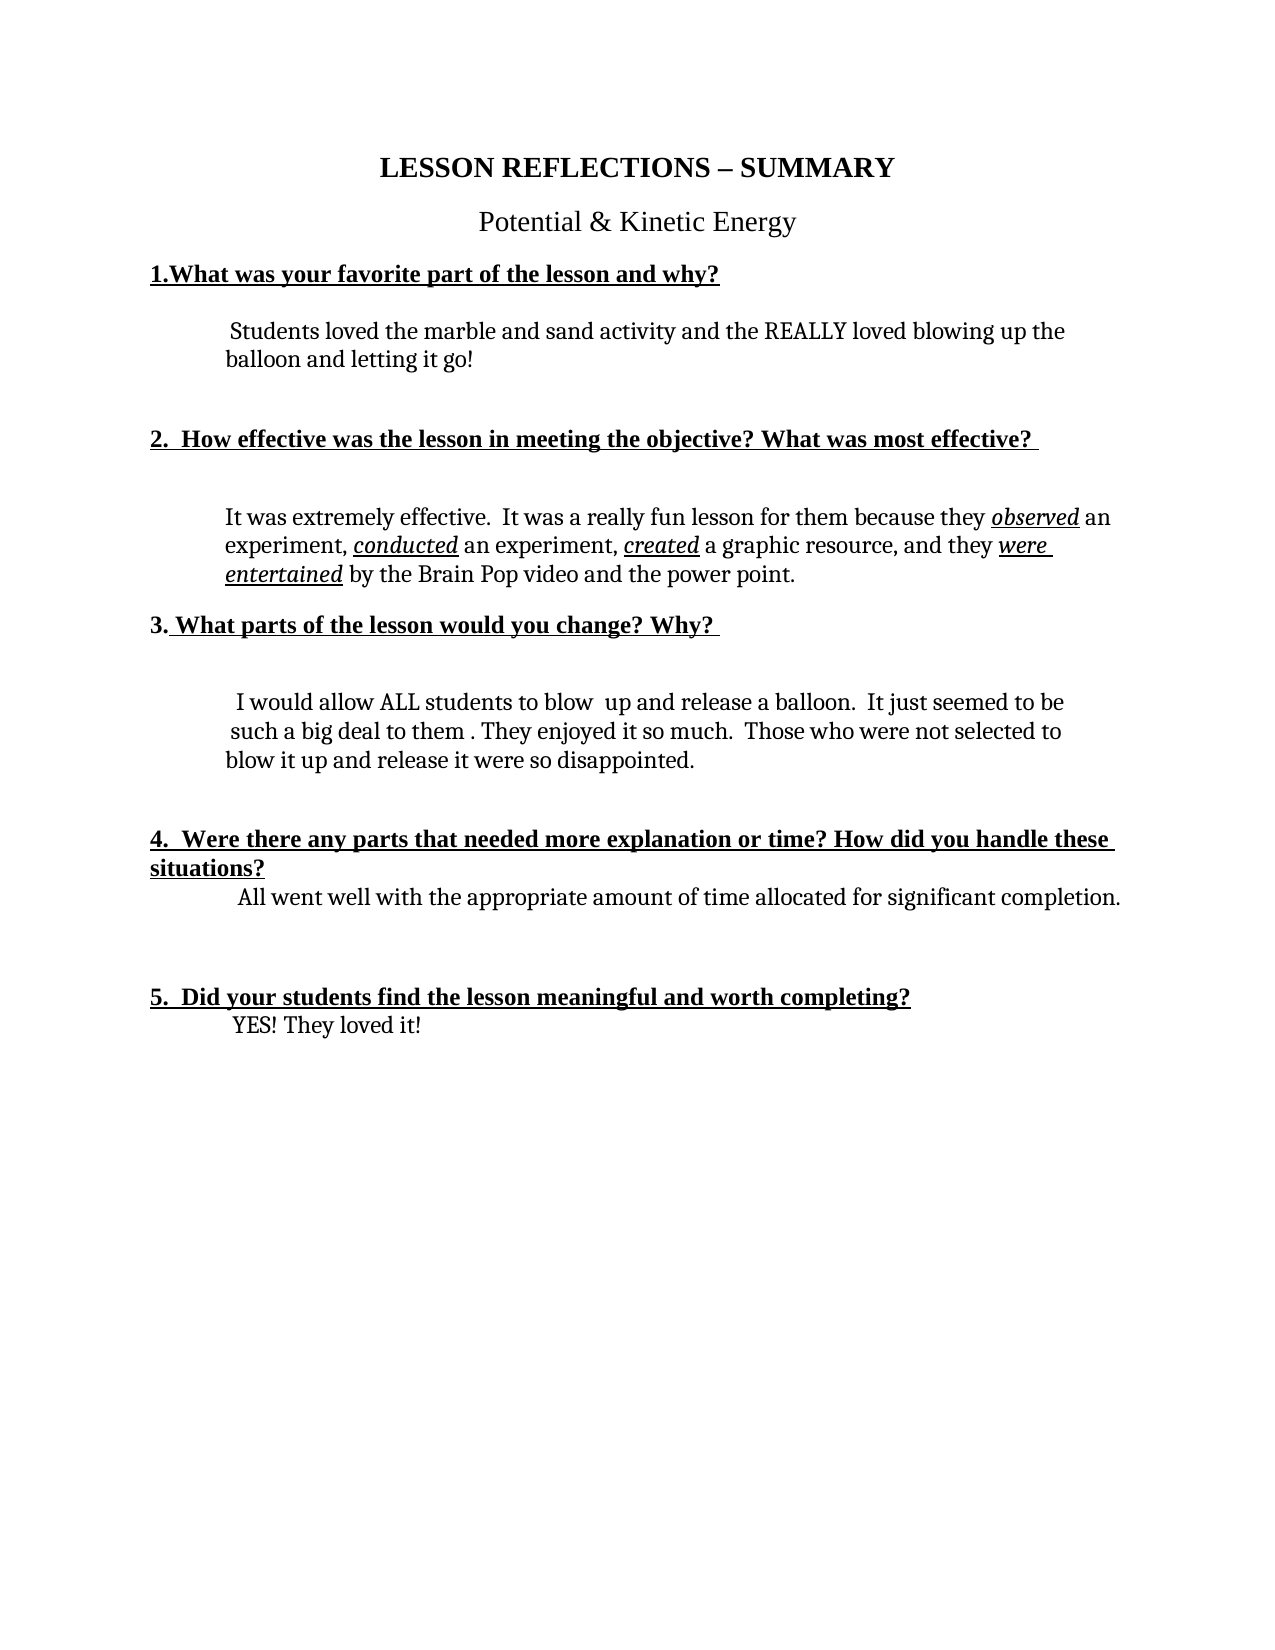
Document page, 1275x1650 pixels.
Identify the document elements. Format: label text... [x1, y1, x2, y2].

text 5. Did your students find the lesson meaningful and worth completing? [150, 982, 1125, 1011]
text It was extremely effective. It was a really fun lesson for them because they observed an experiment, conducted an experiment, created a graphic resource, and they were entertained by the Brain Pop video and the power point. [225, 502, 1125, 589]
text All went well with the appropriate amount of time allocated for significant completion. [225, 882, 1125, 911]
text 2. How effective was the lesson in meeting the objective? What was most effective? [150, 424, 1125, 453]
text 4. Were there any parts that needed more explanation or time? How did you handle these situations? [150, 824, 1125, 882]
text balloon and letting it go! [150, 345, 1125, 374]
text 3. What parts of the lesson would you change? Why? [150, 610, 1125, 638]
text Students loved the marble and sand activity and the REALLY loved blowing up the [150, 317, 1125, 345]
text I would allow ALL students to blow up and release a balloon. It just seemed to be [150, 688, 1125, 717]
text blow it up and release it were so disappointed. [150, 746, 1125, 774]
text such a big deal to them . They enjoyed it so much. Those who were not selected to [150, 717, 1125, 746]
text LESSON REFLECTIONS – SUMMARY [150, 150, 1125, 183]
text 1.What was your favorite part of the lesson and why? [150, 259, 1125, 288]
text YES! They loved it! [187, 1011, 1125, 1040]
text Potential & Kinetic Energy [150, 204, 1125, 238]
